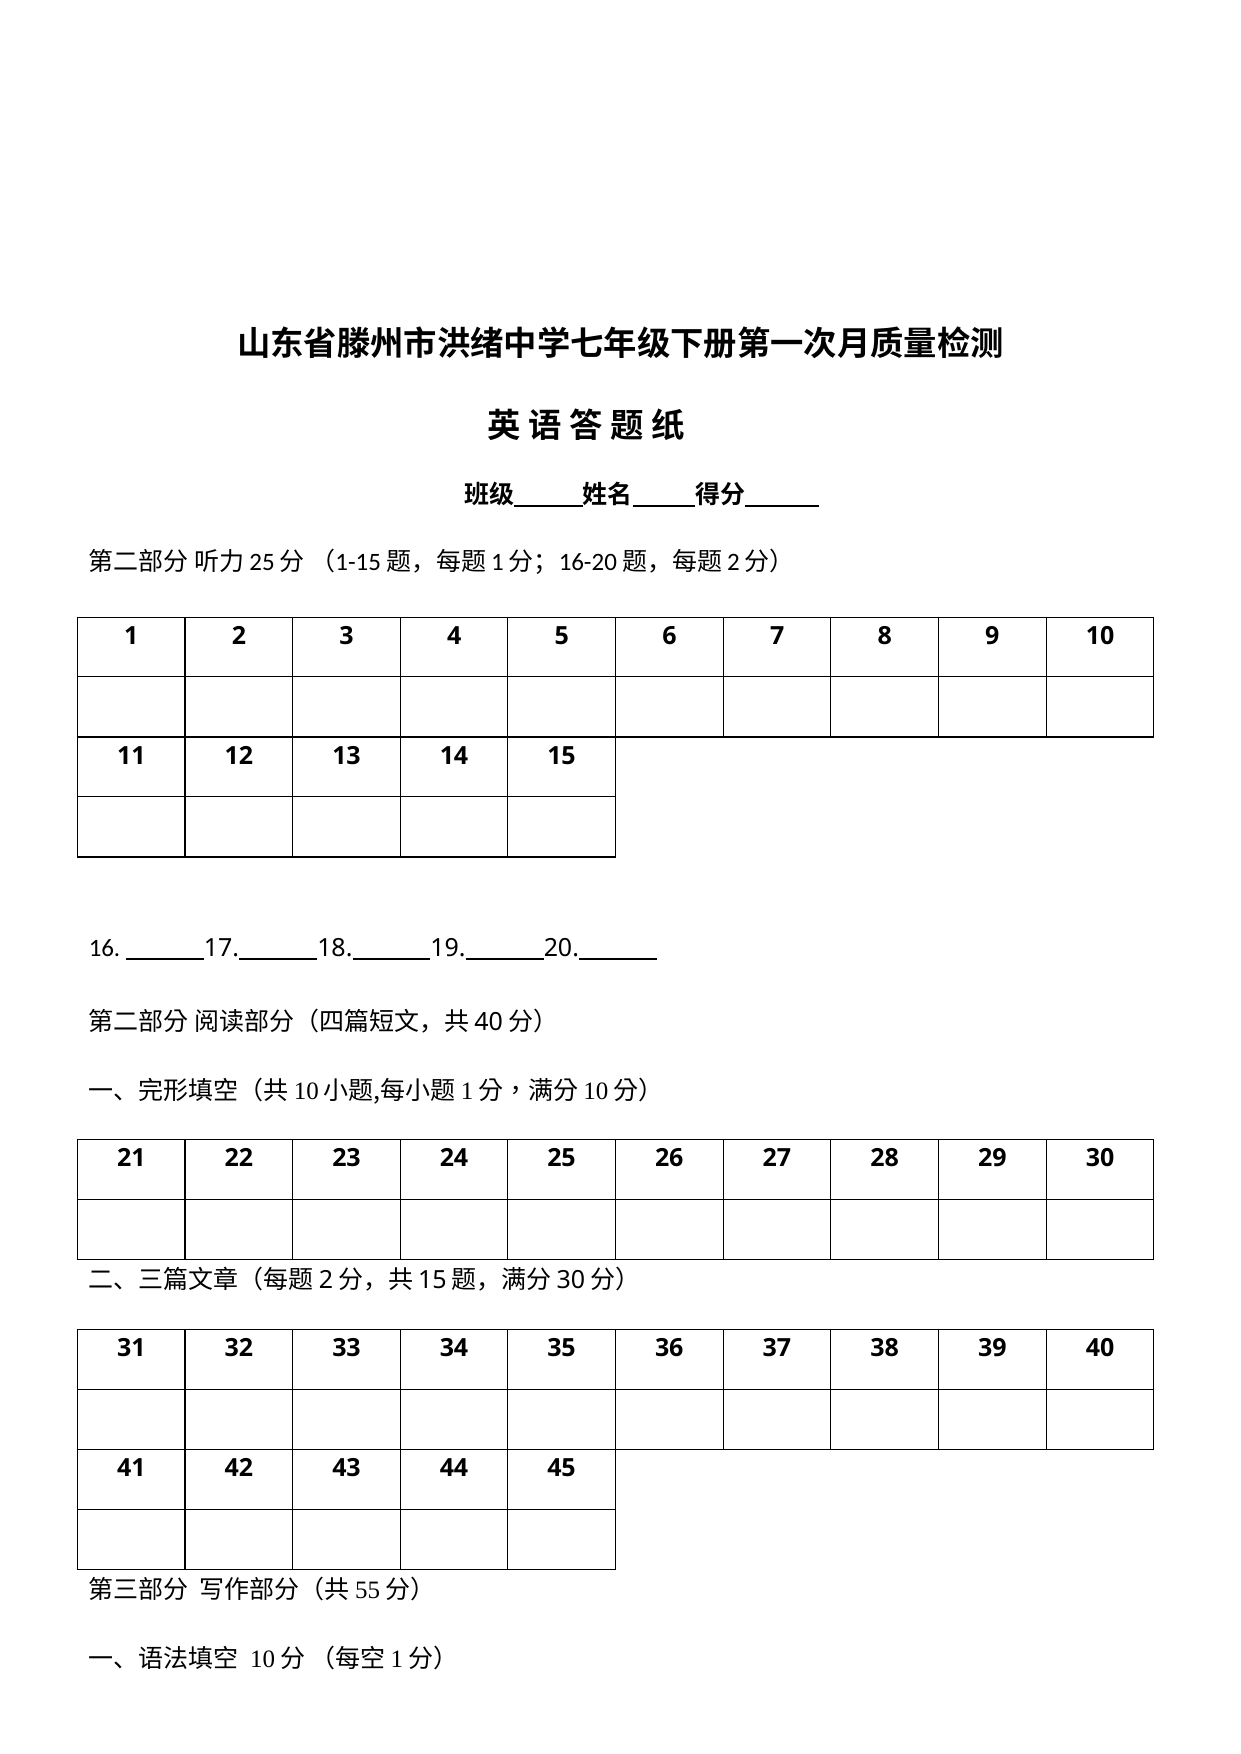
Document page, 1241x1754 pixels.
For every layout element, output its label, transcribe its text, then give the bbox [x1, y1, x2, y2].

table_header 4 [401, 618, 507, 676]
table_header 8 [831, 618, 938, 676]
table_cell [939, 677, 1046, 736]
table_cell [186, 677, 292, 736]
table_cell [508, 677, 615, 736]
table_cell 11 [78, 738, 184, 796]
table_header 26 [616, 1140, 723, 1199]
table_header 36 [616, 1330, 723, 1389]
table_cell [616, 677, 723, 736]
text 山东省滕州市洪绪中学七年级下册第一次月质量检测 [88, 316, 1152, 364]
table_cell [724, 1390, 830, 1449]
table_cell [508, 1390, 615, 1449]
table_cell [401, 677, 507, 736]
table_cell 41 [78, 1450, 184, 1508]
table_header 7 [724, 618, 830, 676]
table_cell [78, 1390, 184, 1449]
table_cell [293, 1200, 400, 1259]
table_header 21 [78, 1140, 184, 1199]
subtitle 二、三篇文章（每题2分，共15题，满分30分） [88, 1260, 1152, 1296]
table_cell [293, 677, 400, 736]
table_cell [186, 1200, 292, 1259]
table_header 23 [293, 1140, 400, 1199]
table_header 32 [186, 1330, 292, 1389]
table_cell 12 [186, 738, 292, 796]
table_cell [1047, 1390, 1153, 1449]
table_header 25 [508, 1140, 615, 1199]
table_cell [401, 1510, 507, 1569]
table_cell 43 [293, 1450, 400, 1508]
table_cell [616, 1390, 723, 1449]
list 听力25分 （1-15题，每题1分；16-20题，每题2分） [88, 541, 1152, 578]
table_header 6 [616, 618, 723, 676]
table_cell [1047, 1200, 1153, 1259]
table_cell [78, 1200, 184, 1259]
table_header 24 [401, 1140, 507, 1199]
table_cell [1047, 677, 1153, 736]
table_header 31 [78, 1330, 184, 1389]
table_header 40 [1047, 1330, 1153, 1389]
table_cell [186, 797, 292, 856]
table_header 35 [508, 1330, 615, 1389]
table_cell [831, 1390, 938, 1449]
table_cell [401, 797, 507, 856]
table_cell [401, 1200, 507, 1259]
table_cell 15 [508, 738, 615, 796]
list 17. 18. 19. 20. [88, 929, 1152, 963]
table_cell 44 [401, 1450, 507, 1508]
table_cell [186, 1390, 292, 1449]
table_header 30 [1047, 1140, 1153, 1199]
table_cell [939, 1390, 1046, 1449]
table_cell [831, 1200, 938, 1259]
table_cell [293, 1510, 400, 1569]
table_cell 13 [293, 738, 400, 796]
table_cell [508, 1510, 615, 1569]
table_cell [186, 1510, 292, 1569]
table_cell [401, 1390, 507, 1449]
table_header 27 [724, 1140, 830, 1199]
list 一、语法填空 10分 （每空1分） [88, 1639, 1152, 1675]
table_cell [78, 677, 184, 736]
table_cell 42 [186, 1450, 292, 1508]
table_header 34 [401, 1330, 507, 1389]
table_header 37 [724, 1330, 830, 1389]
table_cell [293, 797, 400, 856]
list 第三部分 写作部分（共55分） [88, 1570, 1152, 1606]
table_header 22 [186, 1140, 292, 1199]
table_header 3 [293, 618, 400, 676]
subtitle 英 语 答 题 纸 [487, 399, 1152, 447]
table_cell [293, 1390, 400, 1449]
table_header 33 [293, 1330, 400, 1389]
table_header 38 [831, 1330, 938, 1389]
table_header 39 [939, 1330, 1046, 1389]
table_header 1 [78, 618, 184, 676]
table_cell [78, 1510, 184, 1569]
table_header 28 [831, 1140, 938, 1199]
table_header 29 [939, 1140, 1046, 1199]
text 班级 姓名 得分 [88, 474, 1152, 510]
table_cell [508, 1200, 615, 1259]
table_header 5 [508, 618, 615, 676]
table_header 10 [1047, 618, 1153, 676]
subtitle 第二部分 阅读部分（四篇短文，共40分） [88, 1001, 1152, 1037]
table_cell [831, 677, 938, 736]
table_header 2 [186, 618, 292, 676]
table_header 9 [939, 618, 1046, 676]
table_cell [508, 797, 615, 856]
table_cell [724, 1200, 830, 1259]
table_cell [724, 677, 830, 736]
table_cell [78, 797, 184, 856]
table_cell [939, 1200, 1046, 1259]
table_cell [616, 1200, 723, 1259]
subtitle 一、完形填空（共10小题,每小题1分，满分10分） [88, 1070, 1152, 1106]
table_cell 14 [401, 738, 507, 796]
table_cell 45 [508, 1450, 615, 1508]
